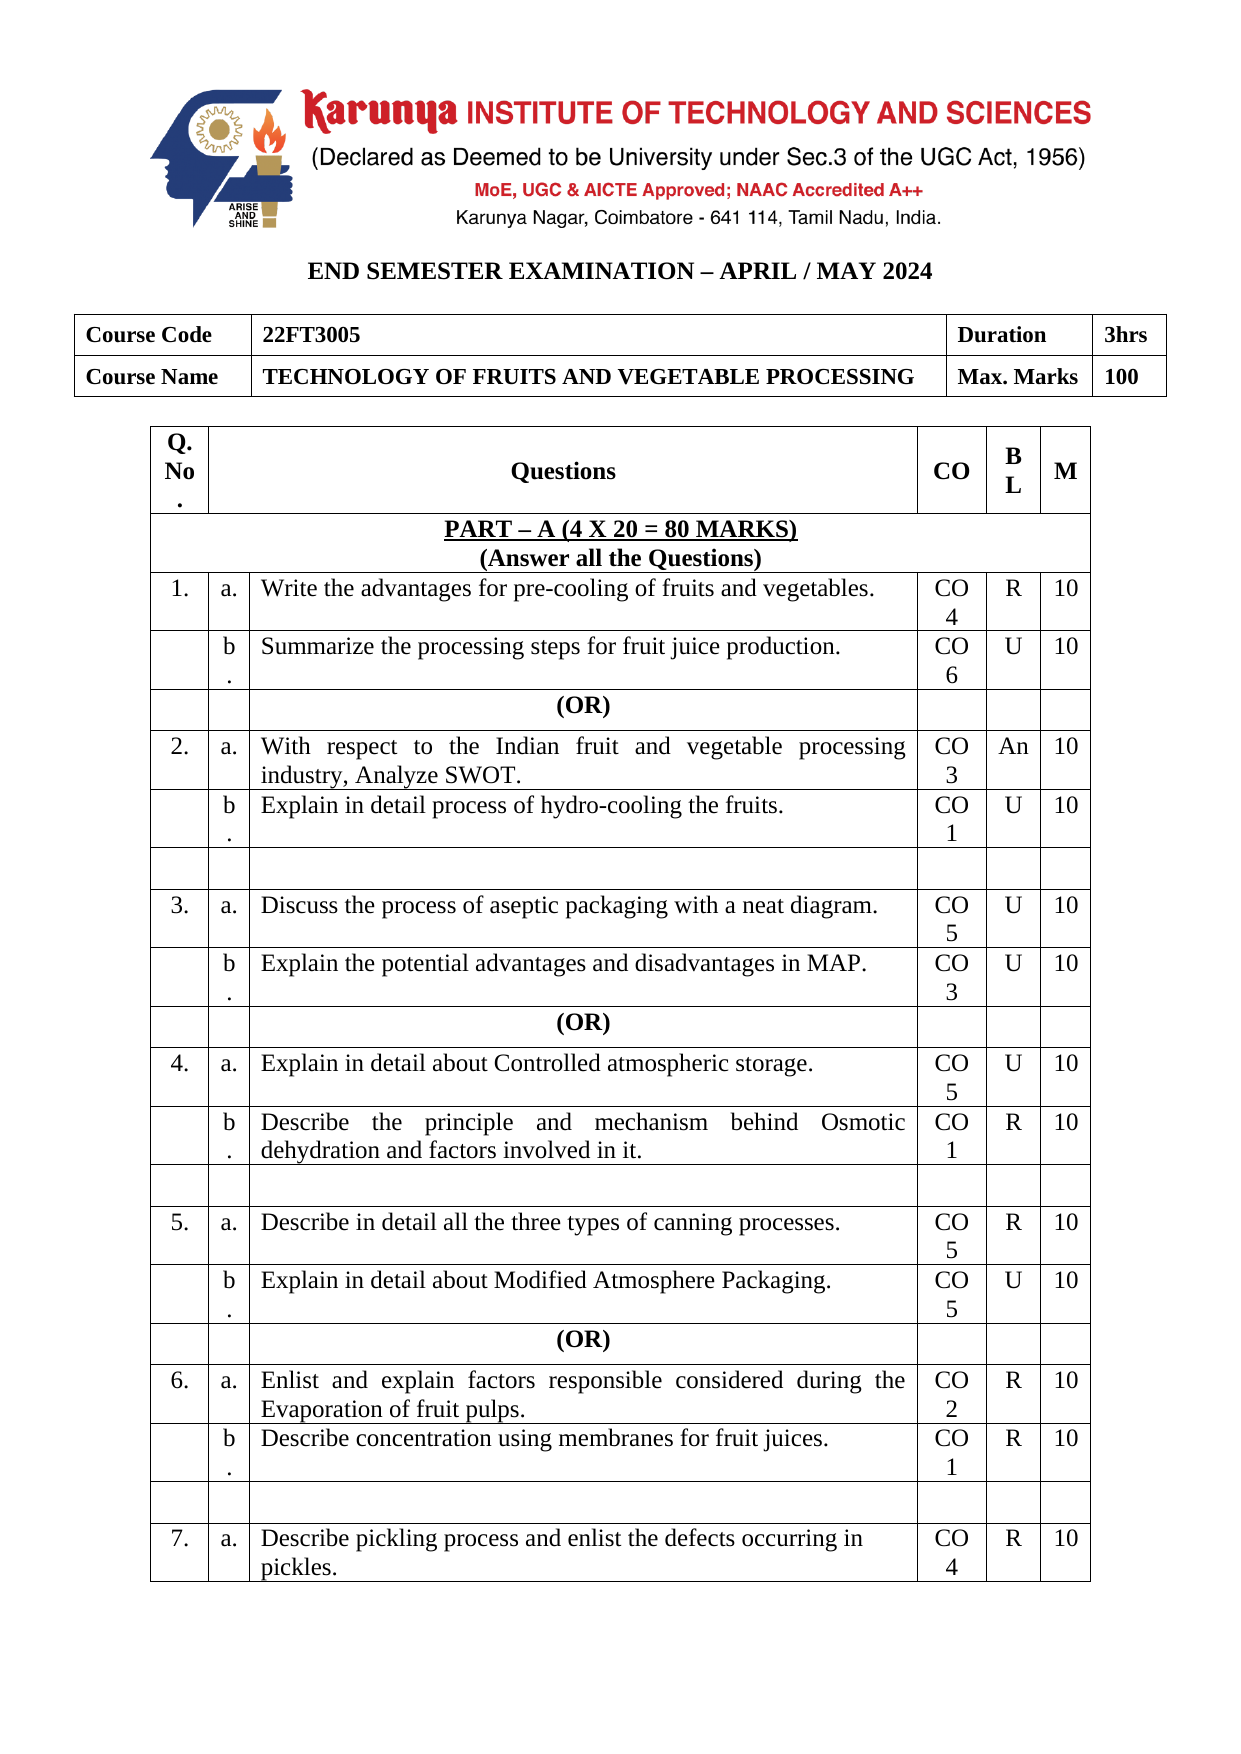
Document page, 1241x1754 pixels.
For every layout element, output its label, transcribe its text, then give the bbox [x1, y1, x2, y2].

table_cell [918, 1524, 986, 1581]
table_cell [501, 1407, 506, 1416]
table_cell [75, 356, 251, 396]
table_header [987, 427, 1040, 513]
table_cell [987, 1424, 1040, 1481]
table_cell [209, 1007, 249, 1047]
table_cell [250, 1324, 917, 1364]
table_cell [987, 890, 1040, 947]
text END SEMESTER EXAMINATION – APRIL / MAY 2024 [150, 256, 1090, 285]
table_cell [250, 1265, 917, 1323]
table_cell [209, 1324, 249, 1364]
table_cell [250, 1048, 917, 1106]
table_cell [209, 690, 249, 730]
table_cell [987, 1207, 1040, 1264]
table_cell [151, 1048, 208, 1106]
picture [150, 89, 1091, 228]
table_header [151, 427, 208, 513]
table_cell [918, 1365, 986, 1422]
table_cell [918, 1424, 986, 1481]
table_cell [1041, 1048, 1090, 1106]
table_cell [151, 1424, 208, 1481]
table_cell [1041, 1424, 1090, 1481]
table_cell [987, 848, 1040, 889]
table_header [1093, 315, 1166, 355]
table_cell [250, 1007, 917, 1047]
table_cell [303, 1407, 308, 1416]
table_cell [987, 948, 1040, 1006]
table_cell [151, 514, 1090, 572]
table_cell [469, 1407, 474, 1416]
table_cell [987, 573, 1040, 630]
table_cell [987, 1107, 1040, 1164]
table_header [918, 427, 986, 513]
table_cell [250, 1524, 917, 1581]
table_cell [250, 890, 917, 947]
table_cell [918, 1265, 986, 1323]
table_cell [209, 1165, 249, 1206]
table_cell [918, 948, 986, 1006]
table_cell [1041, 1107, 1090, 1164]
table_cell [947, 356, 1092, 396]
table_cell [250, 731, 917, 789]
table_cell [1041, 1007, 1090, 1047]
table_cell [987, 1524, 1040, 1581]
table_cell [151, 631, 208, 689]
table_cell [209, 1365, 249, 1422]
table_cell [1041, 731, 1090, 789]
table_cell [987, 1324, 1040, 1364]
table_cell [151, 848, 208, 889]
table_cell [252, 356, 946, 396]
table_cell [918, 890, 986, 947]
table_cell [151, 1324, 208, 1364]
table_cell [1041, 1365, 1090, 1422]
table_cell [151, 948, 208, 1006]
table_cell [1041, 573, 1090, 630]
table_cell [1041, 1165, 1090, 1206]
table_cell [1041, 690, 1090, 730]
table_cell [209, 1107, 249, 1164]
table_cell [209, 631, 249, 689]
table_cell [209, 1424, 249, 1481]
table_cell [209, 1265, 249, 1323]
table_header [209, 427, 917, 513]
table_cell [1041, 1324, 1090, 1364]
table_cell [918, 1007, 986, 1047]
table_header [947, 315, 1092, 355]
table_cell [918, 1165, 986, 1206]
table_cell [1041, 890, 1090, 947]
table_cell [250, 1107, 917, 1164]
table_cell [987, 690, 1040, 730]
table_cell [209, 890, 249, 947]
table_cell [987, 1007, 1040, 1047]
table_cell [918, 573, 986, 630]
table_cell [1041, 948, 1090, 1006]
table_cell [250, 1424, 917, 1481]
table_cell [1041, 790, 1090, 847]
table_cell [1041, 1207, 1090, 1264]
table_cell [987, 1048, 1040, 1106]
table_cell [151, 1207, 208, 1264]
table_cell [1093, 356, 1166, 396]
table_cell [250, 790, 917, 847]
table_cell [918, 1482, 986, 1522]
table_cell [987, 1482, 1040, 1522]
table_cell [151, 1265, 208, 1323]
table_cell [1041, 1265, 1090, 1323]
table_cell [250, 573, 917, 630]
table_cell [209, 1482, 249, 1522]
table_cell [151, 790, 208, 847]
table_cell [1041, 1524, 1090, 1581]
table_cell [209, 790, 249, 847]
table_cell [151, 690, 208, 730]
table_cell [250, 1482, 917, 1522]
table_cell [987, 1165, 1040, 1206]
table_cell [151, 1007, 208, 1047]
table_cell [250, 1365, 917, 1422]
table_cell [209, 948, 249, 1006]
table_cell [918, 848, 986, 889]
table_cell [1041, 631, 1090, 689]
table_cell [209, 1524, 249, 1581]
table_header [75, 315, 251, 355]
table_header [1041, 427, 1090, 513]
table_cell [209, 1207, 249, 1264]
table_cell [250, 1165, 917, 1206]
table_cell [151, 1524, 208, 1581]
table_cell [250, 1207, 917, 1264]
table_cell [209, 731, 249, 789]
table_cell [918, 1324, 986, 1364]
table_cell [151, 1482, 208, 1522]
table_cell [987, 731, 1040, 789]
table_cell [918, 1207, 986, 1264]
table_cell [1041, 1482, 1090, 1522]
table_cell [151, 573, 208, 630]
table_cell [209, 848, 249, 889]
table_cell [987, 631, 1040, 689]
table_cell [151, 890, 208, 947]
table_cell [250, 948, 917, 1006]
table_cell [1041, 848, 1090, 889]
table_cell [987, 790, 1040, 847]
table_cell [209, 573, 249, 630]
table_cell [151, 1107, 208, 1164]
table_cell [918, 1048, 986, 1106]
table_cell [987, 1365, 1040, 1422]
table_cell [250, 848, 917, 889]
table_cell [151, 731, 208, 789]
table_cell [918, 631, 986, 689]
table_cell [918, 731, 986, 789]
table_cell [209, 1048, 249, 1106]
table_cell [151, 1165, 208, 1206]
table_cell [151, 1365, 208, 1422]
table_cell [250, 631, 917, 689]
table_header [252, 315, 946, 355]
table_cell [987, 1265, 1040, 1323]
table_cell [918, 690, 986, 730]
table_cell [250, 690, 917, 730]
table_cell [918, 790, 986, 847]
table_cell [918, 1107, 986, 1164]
